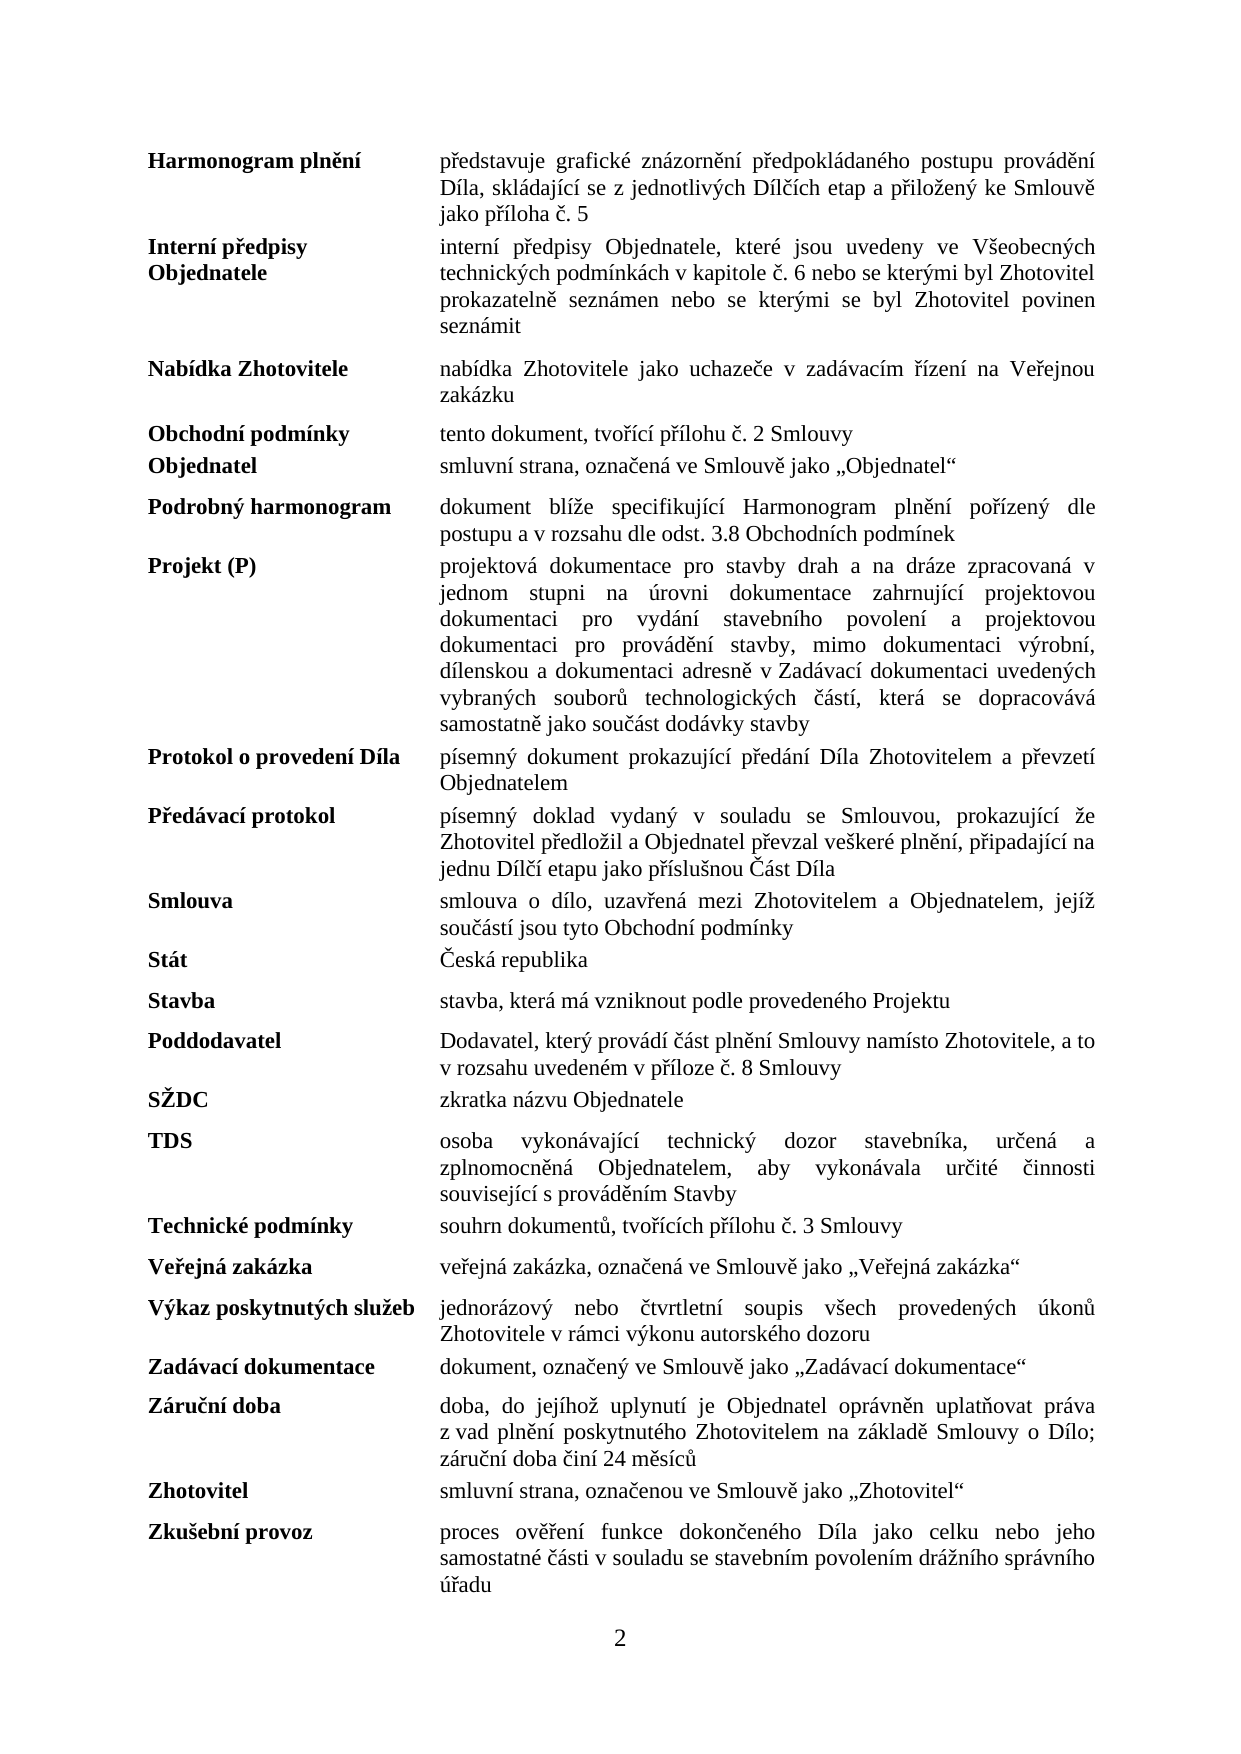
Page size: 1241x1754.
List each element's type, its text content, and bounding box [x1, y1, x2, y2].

table_cell TDS [136, 1127, 428, 1213]
table_cell smluvní strana, označená ve Smlouvě jako „Objednatel“ [428, 453, 1107, 493]
table_cell Veřejná zakázka [136, 1253, 428, 1294]
table_cell osoba vykonávající technický dozor stavebníka, určená a zplnomocněná Objednatelem, aby vykonávala určité činnosti související s prováděním Stavby [428, 1127, 1107, 1213]
table_cell zkratka názvu Objednatele [428, 1087, 1107, 1127]
table_cell SŽDC [136, 1087, 428, 1127]
table_cell dokument blíže specifikující Harmonogram plnění pořízený dle postupu a v rozsahu dle odst. 3.8 Obchodních podmínek [428, 493, 1107, 552]
table_cell veřejná zakázka, označená ve Smlouvě jako „Veřejná zakázka“ [428, 1253, 1107, 1294]
table_cell jednorázový nebo čtvrtletní soupis všech provedených úkonů Zhotovitele v rámci výkonu autorského dozoru [428, 1294, 1107, 1353]
table_cell Protokol o provedení Díla [136, 743, 428, 802]
table_cell Výkaz poskytnutých služeb [136, 1294, 428, 1353]
table_cell Projekt (P) [136, 552, 428, 743]
table_cell Objednatel [136, 453, 428, 493]
table_cell projektová dokumentace pro stavby drah a na dráze zpracovaná v jednom stupni na úrovni dokumentace zahrnující projektovou dokumentaci pro vydání stavebního povolení a projektovou dokumentaci pro provádění stavby, mimo dokumentaci výrobní, dílenskou a dokumentaci adresně v Zadávací dokumentaci uvedených vybraných souborů technologických částí, která se dopracovává samostatně jako součást dodávky stavby [428, 552, 1107, 743]
table_cell Stát [136, 946, 428, 987]
table_cell Česká republika [428, 946, 1107, 987]
table_cell interní předpisy Objednatele, které jsou uvedeny ve Všeobecných technických podmínkách v kapitole č. 6 nebo se kterými byl Zhotovitel prokazatelně seznámen nebo se kterými se byl Zhotovitel povinen seznámit [428, 233, 1107, 355]
table_cell smluvní strana, označenou ve Smlouvě jako „Zhotovitel“ [428, 1477, 1107, 1518]
table_cell Harmonogram plnění [136, 148, 428, 233]
table_cell Zadávací dokumentace Záruční doba [136, 1353, 428, 1477]
table_cell smlouva o dílo, uzavřená mezi Zhotovitelem a Objednatelem, jejíž součástí jsou tyto Obchodní podmínky [428, 887, 1107, 946]
table_cell tento dokument, tvořící přílohu č. 2 Smlouvy [428, 408, 1107, 452]
table_cell Nabídka Zhotovitele [136, 355, 428, 407]
table_cell souhrn dokumentů, tvořících přílohu č. 3 Smlouvy [428, 1213, 1107, 1253]
table_cell Zhotovitel [136, 1477, 428, 1518]
table_cell Obchodní podmínky [136, 408, 428, 452]
table_cell Podrobný harmonogram [136, 493, 428, 552]
table_cell proces ověření funkce dokončeného Díla jako celku nebo jeho samostatné části v souladu se stavebním povolením drážního správního úřadu [428, 1518, 1107, 1603]
table_cell Stavba [136, 987, 428, 1028]
table_cell Poddodavatel [136, 1028, 428, 1087]
table_cell písemný dokument prokazující předání Díla Zhotovitelem a převzetí Objednatelem [428, 743, 1107, 802]
table_cell Dodavatel, který provádí část plnění Smlouvy namísto Zhotovitele, a to v rozsahu uvedeném v příloze č. 8 Smlouvy [428, 1028, 1107, 1087]
table_cell Interní předpisy Objednatele [136, 233, 428, 355]
table_cell stavba, která má vzniknout podle provedeného Projektu [428, 987, 1107, 1028]
table_cell dokument, označený ve Smlouvě jako „Zadávací dokumentace“ doba, do jejíhož uplynutí je Objednatel oprávněn uplatňovat práva z vad plnění poskytnutého Zhotovitelem na základě Smlouvy o Dílo; záruční doba činí 24 měsíců [428, 1353, 1107, 1477]
table_cell Smlouva [136, 887, 428, 946]
table_cell Zkušební provoz [136, 1518, 428, 1603]
table_cell nabídka Zhotovitele jako uchazeče v zadávacím řízení na Veřejnou zakázku [428, 355, 1107, 407]
table_cell písemný doklad vydaný v souladu se Smlouvou, prokazující že Zhotovitel předložil a Objednatel převzal veškeré plnění, připadající na jednu Dílčí etapu jako příslušnou Část Díla [428, 802, 1107, 887]
table_cell Předávací protokol [136, 802, 428, 887]
table_cell Technické podmínky [136, 1213, 428, 1253]
table_cell představuje grafické znázornění předpokládaného postupu provádění Díla, skládající se z jednotlivých Dílčích etap a přiložený ke Smlouvě jako příloha č. 5 [428, 148, 1107, 233]
